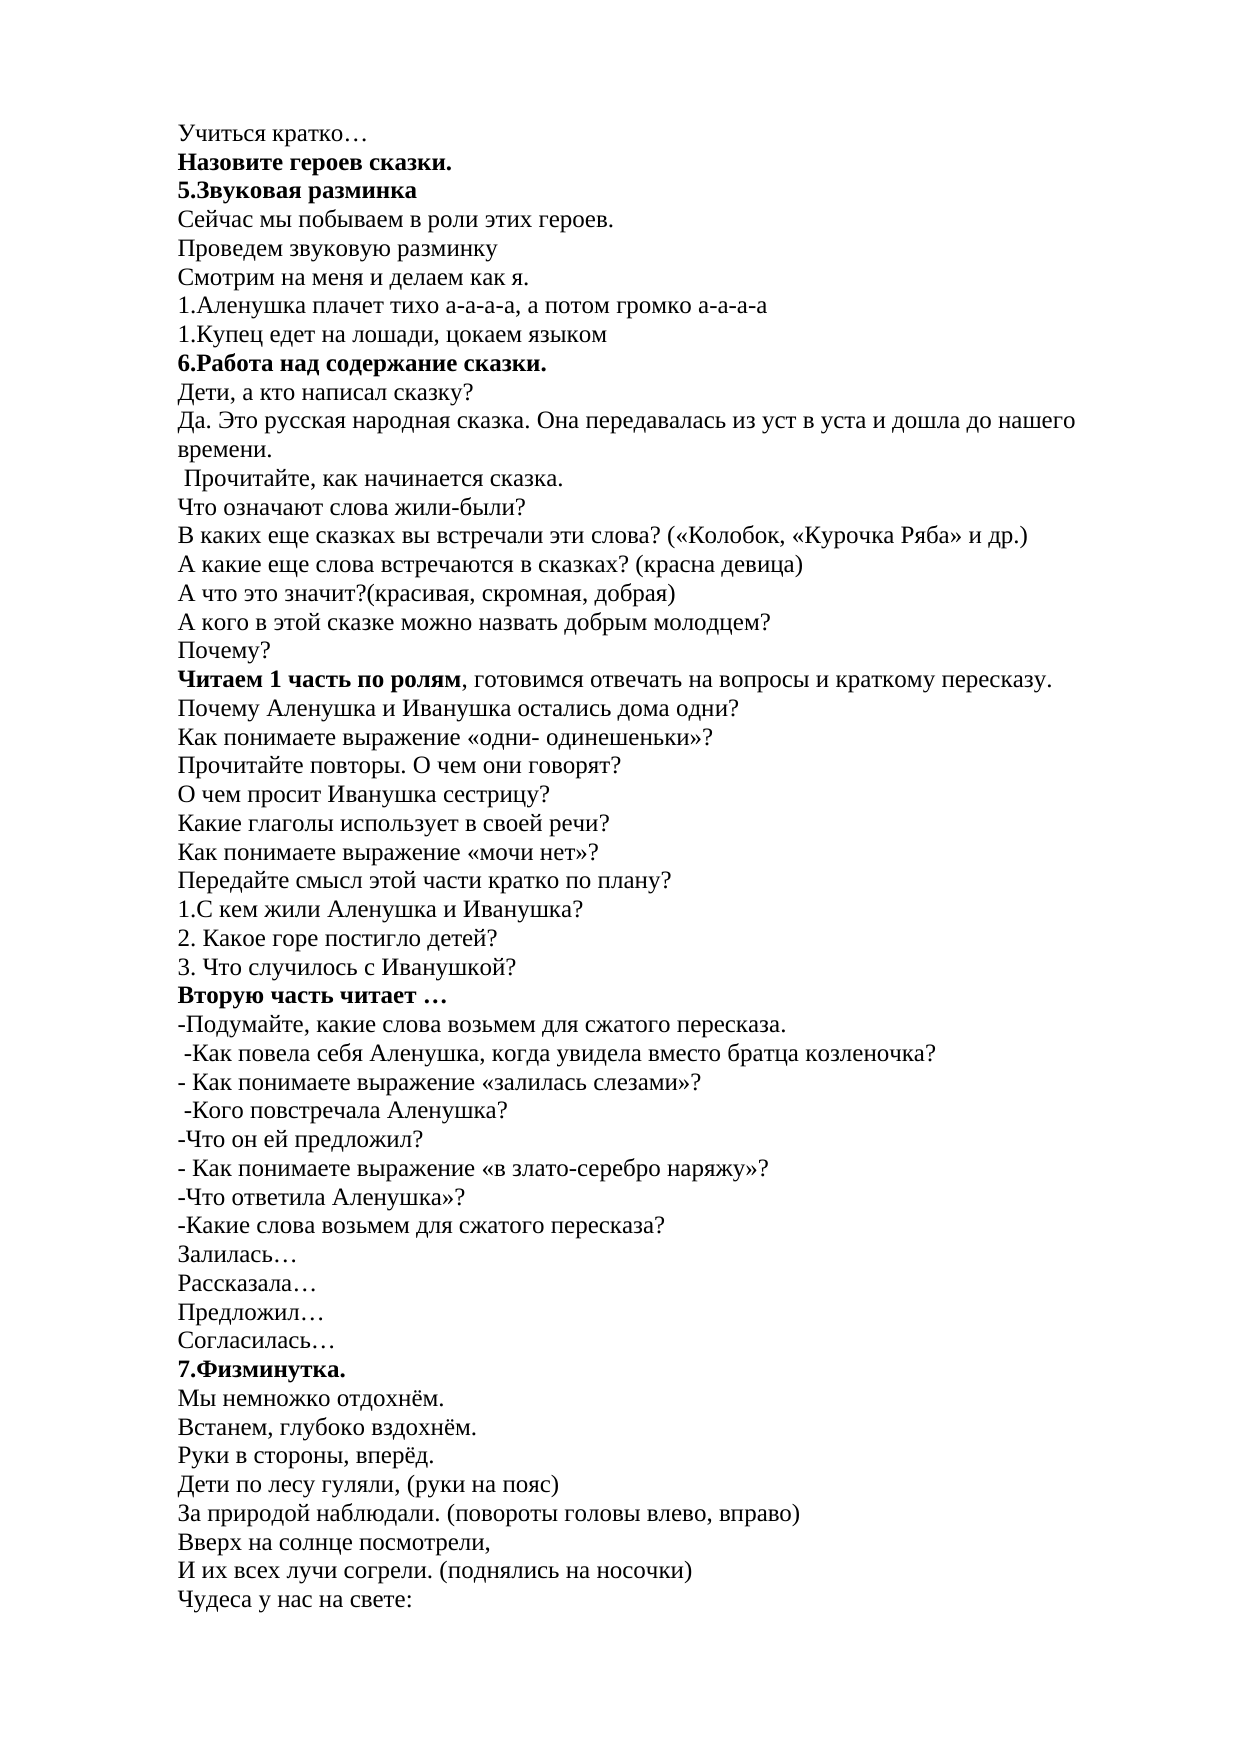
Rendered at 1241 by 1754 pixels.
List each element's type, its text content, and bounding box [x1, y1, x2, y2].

text Прочитайте повторы. О чем они говорят? [177, 751, 1152, 779]
text 1.Купец едет на лошади, цокаем языком [177, 319, 1152, 348]
text Почему Аленушка и Иванушка остались дома одни? [177, 693, 1152, 722]
text 1.С кем жили Аленушка и Иванушка? [177, 894, 1152, 923]
text Мы немножко отдохнём. [177, 1383, 1152, 1412]
text Да. Это русская народная сказка. Она передавалась из уст в уста и дошла до нашего времени. [177, 406, 1152, 463]
text 3. Что случилось с Иванушкой? [177, 952, 1152, 981]
text Вторую часть читает … [177, 981, 1152, 1009]
text Согласилась… [177, 1326, 1152, 1354]
text Вверх на солнце посмотрели, [177, 1527, 1152, 1556]
text А что это значит?(красивая, скромная, добрая) [177, 578, 1152, 607]
text - Как понимаете выражение «залилась слезами»? [177, 1067, 1152, 1096]
text Какие глаголы использует в своей речи? [177, 808, 1152, 837]
text Рассказала… [177, 1268, 1152, 1297]
text 2. Какое горе постигло детей? [177, 923, 1152, 952]
text 5.Звуковая разминка [177, 176, 1152, 204]
text 7.Физминутка. [177, 1354, 1152, 1383]
text Читаем 1 часть по ролям, готовимся отвечать на вопросы и краткому пересказу. [177, 664, 1152, 693]
text Передайте смысл этой части кратко по плану? [177, 866, 1152, 894]
text -Подумайте, какие слова возьмем для сжатого пересказа. [177, 1009, 1152, 1038]
text -Кого повстречала Аленушка? [177, 1096, 1152, 1124]
text Что означают слова жили-были? [177, 492, 1152, 521]
text -Что ответила Аленушка»? [177, 1182, 1152, 1211]
text В каких еще сказках вы встречали эти слова? («Колобок, «Курочка Ряба» и др.) [177, 521, 1152, 549]
text Смотрим на меня и делаем как я. [177, 262, 1152, 291]
text Назовите героев сказки. [177, 147, 1152, 176]
text За природой наблюдали. (повороты головы влево, вправо) [177, 1498, 1152, 1527]
text - Как понимаете выражение «в злато-серебро наряжу»? [177, 1153, 1152, 1182]
text О чем просит Иванушка сестрицу? [177, 779, 1152, 808]
text Как понимаете выражение «одни- одинешеньки»? [177, 722, 1152, 751]
text Залилась… [177, 1239, 1152, 1268]
text Сейчас мы побываем в роли этих героев. [177, 204, 1152, 233]
text Встанем, глубоко вздохнём. [177, 1412, 1152, 1441]
text А какие еще слова встречаются в сказках? (красна девица) [177, 549, 1152, 578]
text Руки в стороны, вперёд. [177, 1441, 1152, 1469]
text 6.Работа над содержание сказки. [177, 348, 1152, 377]
text Предложил… [177, 1297, 1152, 1326]
text А кого в этой сказке можно назвать добрым молодцем? [177, 607, 1152, 636]
text 1.Аленушка плачет тихо а-а-а-а, а потом громко а-а-а-а [177, 291, 1152, 319]
text Прочитайте, как начинается сказка. [177, 463, 1152, 492]
text Чудеса у нас на свете: [177, 1584, 1152, 1613]
text Дети по лесу гуляли, (руки на пояс) [177, 1469, 1152, 1498]
text И их всех лучи согрели. (поднялись на носочки) [177, 1556, 1152, 1584]
text Почему? [177, 636, 1152, 664]
text -Какие слова возьмем для сжатого пересказа? [177, 1211, 1152, 1239]
text Дети, а кто написал сказку? [177, 377, 1152, 406]
text Как понимаете выражение «мочи нет»? [177, 837, 1152, 866]
text Учиться кратко… [177, 118, 1152, 147]
text -Что он ей предложил? [177, 1124, 1152, 1153]
text -Как повела себя Аленушка, когда увидела вместо братца козленочка? [177, 1038, 1152, 1067]
text Проведем звуковую разминку [177, 233, 1152, 262]
